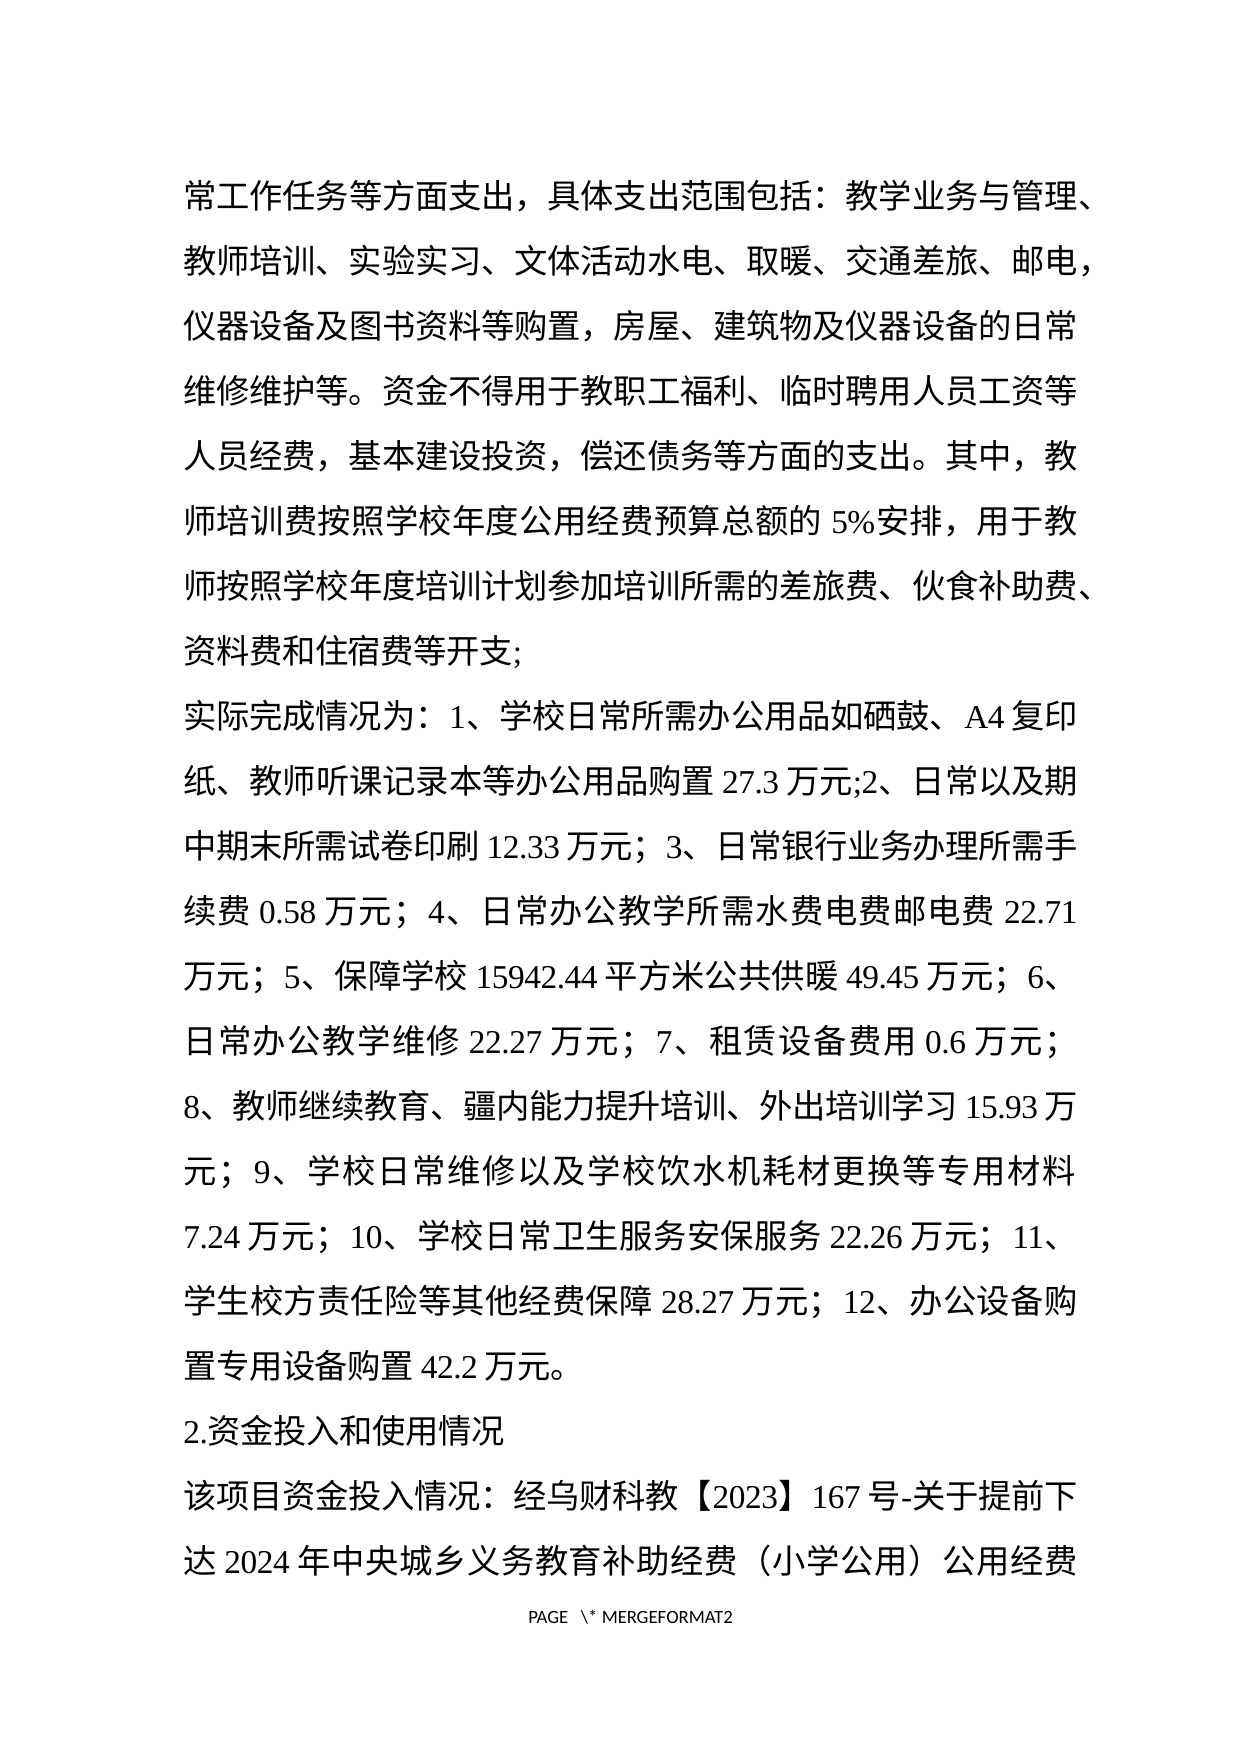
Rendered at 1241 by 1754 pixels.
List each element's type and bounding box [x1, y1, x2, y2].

text [183, 162, 1078, 1592]
